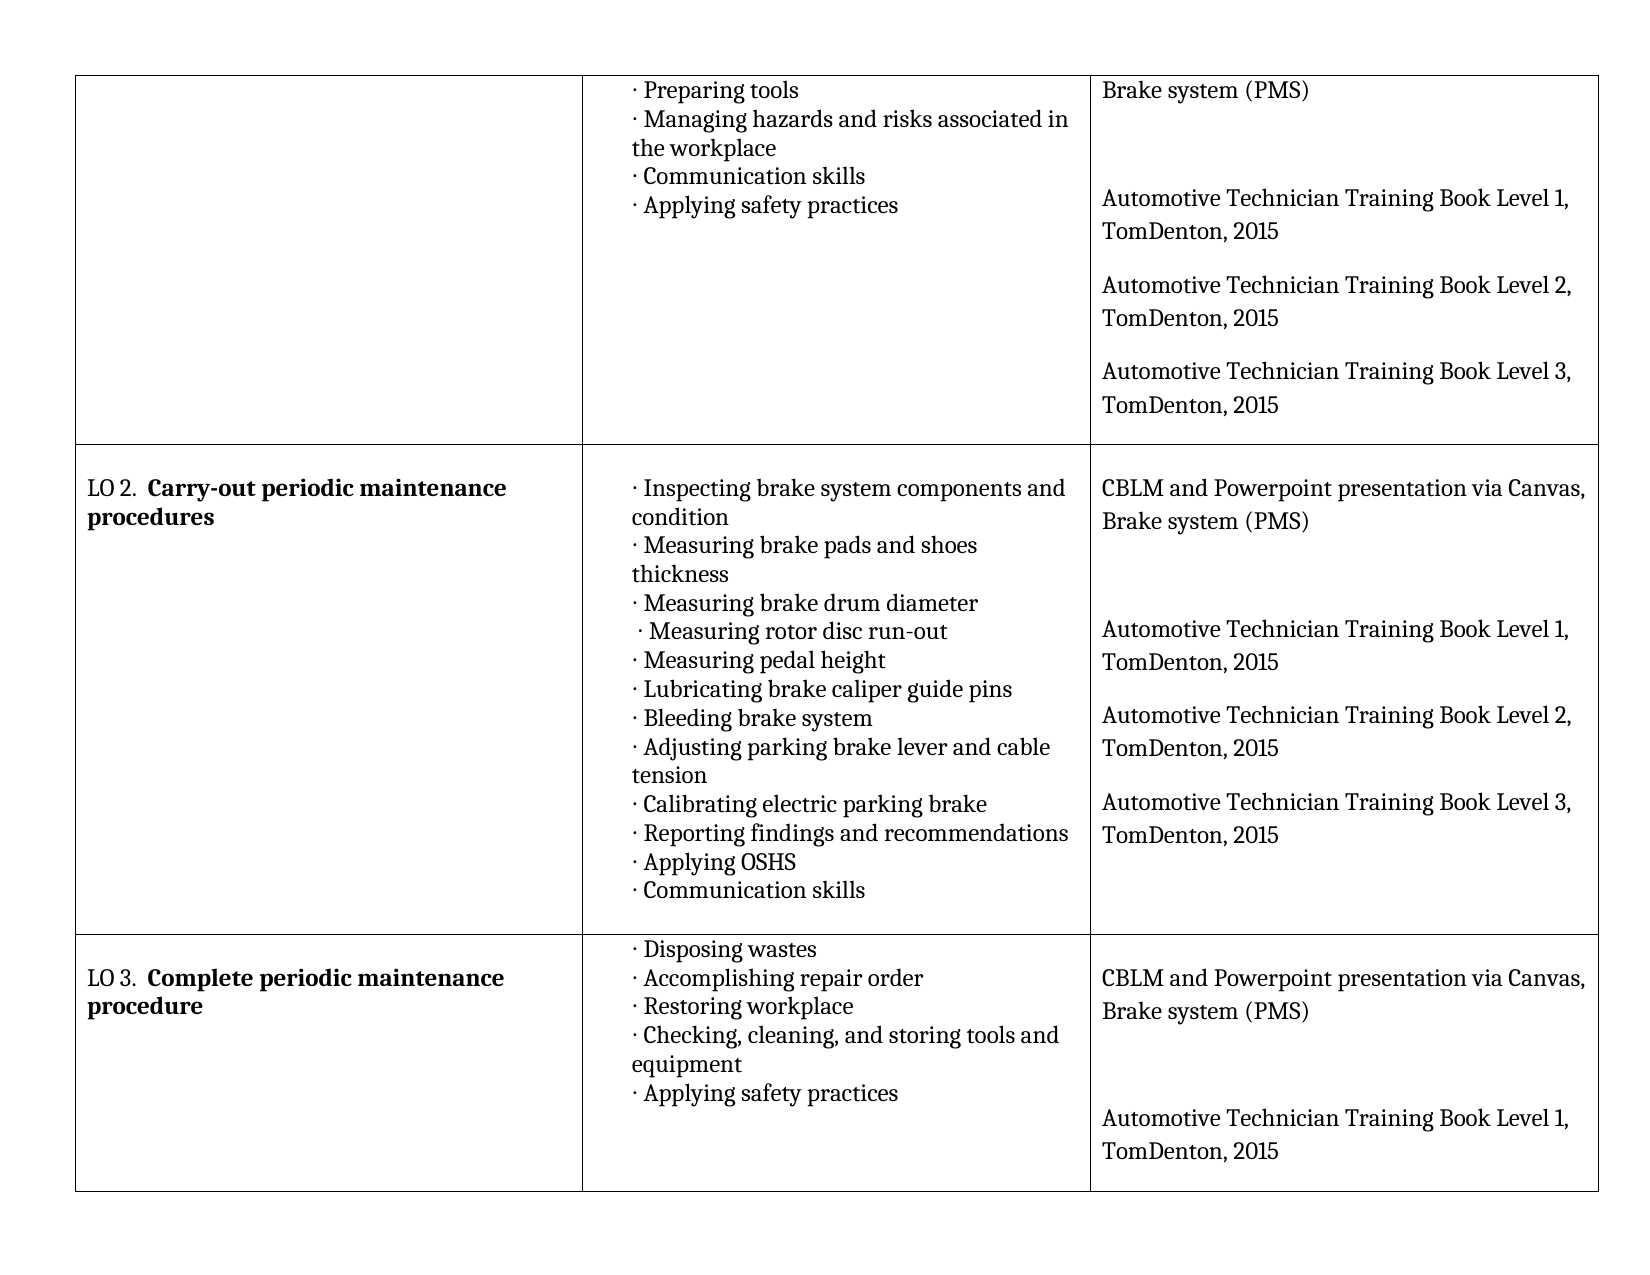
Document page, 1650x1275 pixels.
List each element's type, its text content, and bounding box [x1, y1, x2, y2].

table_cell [76, 935, 582, 1191]
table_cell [583, 76, 1090, 444]
table_cell LO 2. Carry-out periodic maintenance procedures [76, 445, 582, 934]
table_cell ∙ Inspecting brake system components and condition ∙ Measuring brake pads and shoes thickness ∙ Measuring brake drum diameter ∙ Measuring rotor disc run-out ∙ Measuring pedal height ∙ Lubricating brake caliper guide pins ∙ Bleeding brake system ∙ Adjusting parking brake lever and cable tension ∙ Calibrating electric parking brake ∙ Reporting findings and recommendations ∙ Applying OSHS ∙ Communication skills [583, 445, 1090, 934]
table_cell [76, 76, 582, 444]
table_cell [583, 935, 1090, 1191]
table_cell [1091, 76, 1598, 444]
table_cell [1091, 935, 1598, 1191]
